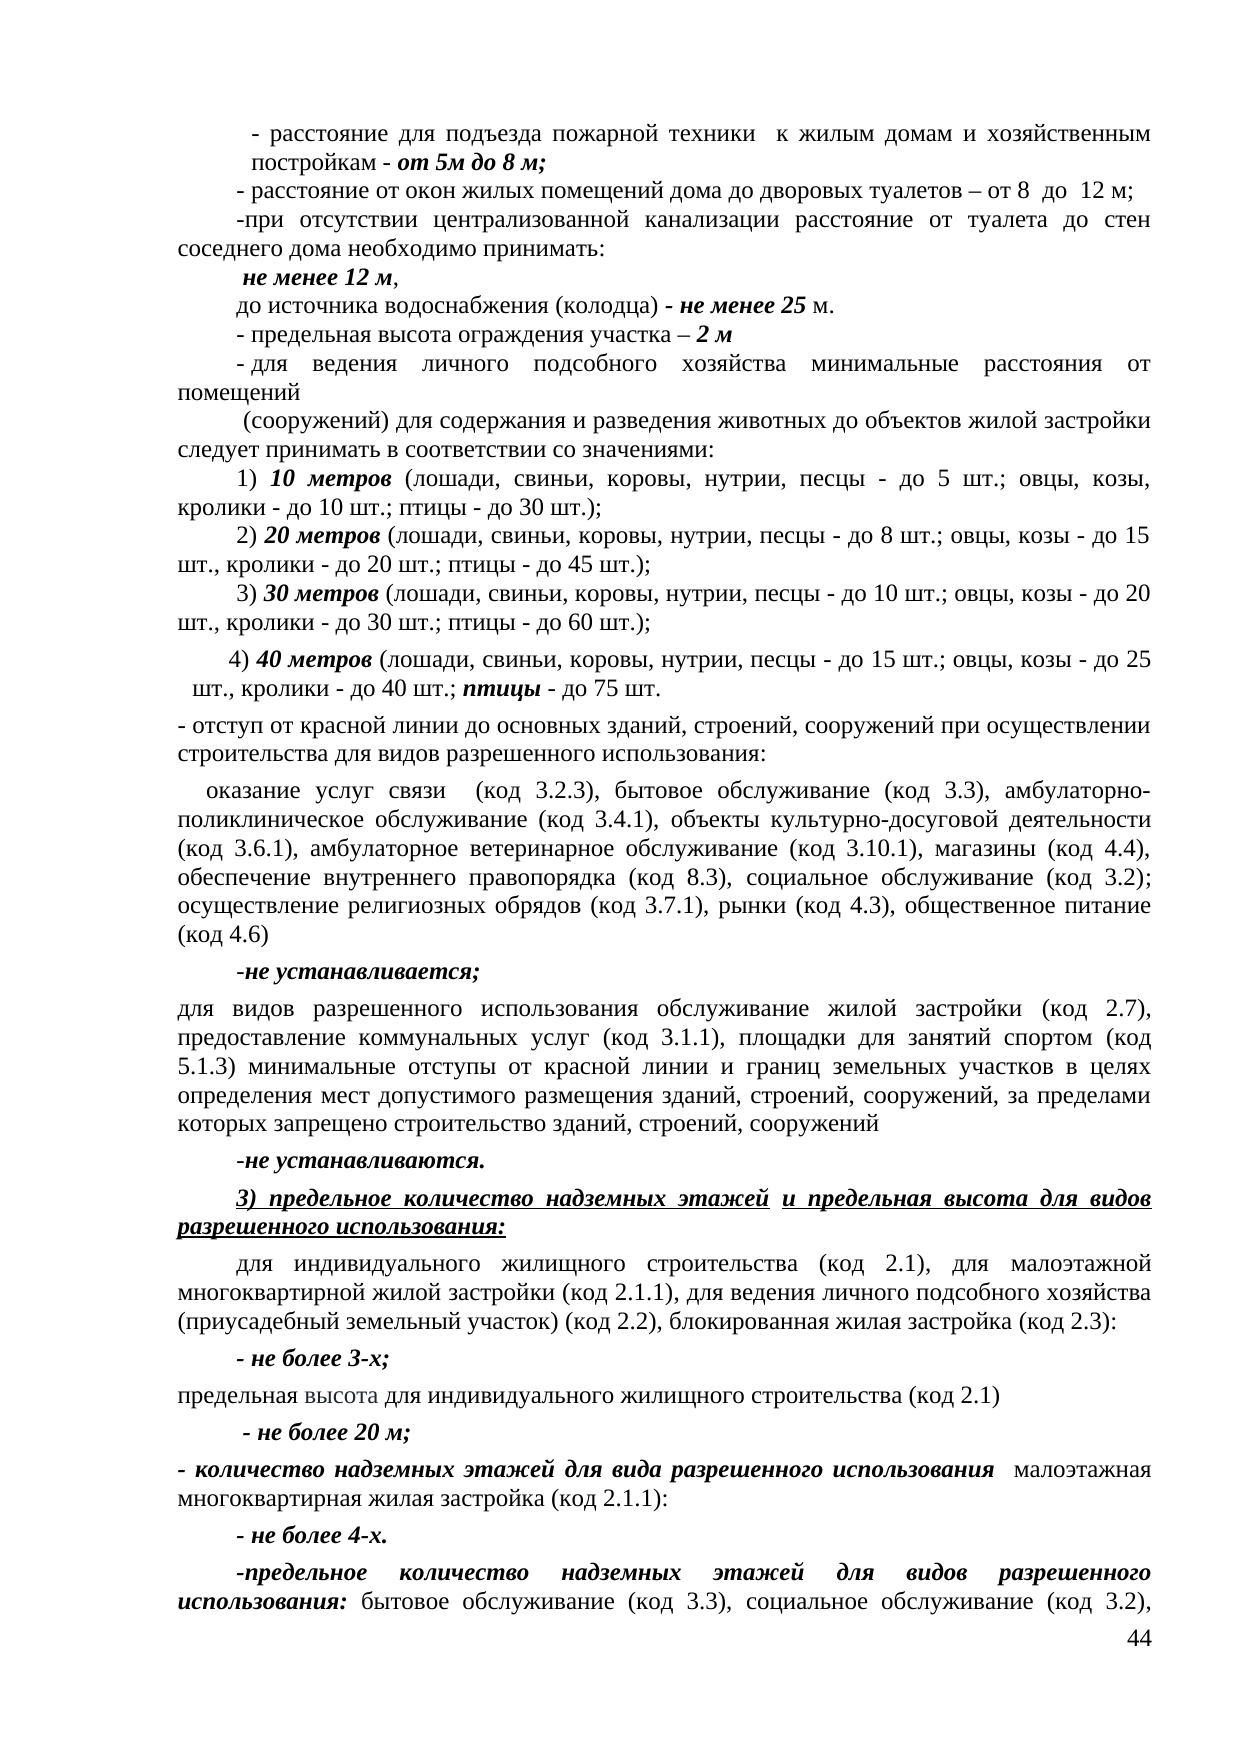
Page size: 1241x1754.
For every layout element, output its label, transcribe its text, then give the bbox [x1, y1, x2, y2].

text 3) 30 метров (лошади, свиньи, коровы, нутрии, песцы - до 10 шт.; овцы, козы - до 20 шт., кролики - до 30 шт.; птицы - до 60 шт.); [177, 578, 1152, 636]
text - не более 4-х. [192, 1520, 1152, 1549]
text - не более 3-х; [236, 1343, 1152, 1372]
text -не устанавливается; [177, 956, 1152, 985]
text для индивидуального жилищного строительства (код 2.1), для малоэтажной многоквартирной жилой застройки (код 2.1.1), для ведения личного подсобного хозяйства (приусадебный земельный участок) (код 2.2), блокированная жилая застройка (код 2.3): [177, 1248, 1152, 1335]
text - количество надземных этажей для вида разрешенного использования малоэтажная многоквартирная жилая застройка (код 2.1.1): [177, 1454, 1152, 1512]
text -не устанавливаются. [177, 1146, 1152, 1174]
text (сооружений) для содержания и разведения животных до объектов жилой застройки следует принимать в соответствии со значениями: [177, 406, 1152, 463]
text 3) предельное количество надземных этажей и предельная высота для видов разрешенного использования: [177, 1183, 1152, 1240]
text до источника водоснабжения (колодца) - не менее 25 м. [177, 291, 1152, 319]
text -при отсутствии централизованной канализации расстояние от туалета до стен соседнего дома необходимо принимать: [177, 204, 1152, 262]
text - для ведения личного подсобного хозяйства минимальные расстояния от помещений [177, 348, 1152, 406]
text 2) 20 метров (лошади, свиньи, коровы, нутрии, песцы - до 8 шт.; овцы, козы - до 15 шт., кролики - до 20 шт.; птицы - до 45 шт.); [177, 521, 1152, 578]
text - расстояние для подъезда пожарной техники к жилым домам и хозяйственным постройкам - от 5м до 8 м; [251, 118, 1152, 176]
text для видов разрешенного использования обслуживание жилой застройки (код 2.7), предоставление коммунальных услуг (код 3.1.1), площадки для занятий спортом (код 5.1.3) минимальные отступы от красной линии и границ земельных участков в целях определения мест допустимого размещения зданий, строений, сооружений, за пределами которых запрещено строительство зданий, строений, сооружений [177, 993, 1152, 1137]
text 1) 10 метров (лошади, свиньи, коровы, нутрии, песцы - до 5 шт.; овцы, козы, кролики - до 10 шт.; птицы - до 30 шт.); [177, 463, 1152, 521]
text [177, 1557, 1152, 1615]
text предельная высота для индивидуального жилищного строительства (код 2.1) [177, 1380, 1152, 1409]
text - расстояние от окон жилых помещений дома до дворовых туалетов – от 8 до 12 м; [177, 176, 1152, 204]
text - предельная высота ограждения участка – 2 м [177, 319, 1152, 348]
text оказание услуг связи (код 3.2.3), бытовое обслуживание (код 3.3), амбулаторно-поликлиническое обслуживание (код 3.4.1), объекты культурно-досуговой деятельности (код 3.6.1), амбулаторное ветеринарное обслуживание (код 3.10.1), магазины (код 4.4), обеспечение внутреннего правопорядка (код 8.3), социальное обслуживание (код 3.2); осуществление религиозных обрядов (код 3.7.1), рынки (код 4.3), общественное питание (код 4.6) [177, 776, 1152, 948]
text - не более 20 м; [236, 1417, 1152, 1446]
text - отступ от красной линии до основных зданий, строений, сооружений при осуществлении строительства для видов разрешенного использования: [177, 710, 1152, 767]
text 4) 40 метров (лошади, свиньи, коровы, нутрии, песцы - до 15 шт.; овцы, козы - до 25 шт., кролики - до 40 шт.; птицы - до 75 шт. [192, 644, 1152, 701]
text не менее 12 м, [177, 262, 1152, 291]
